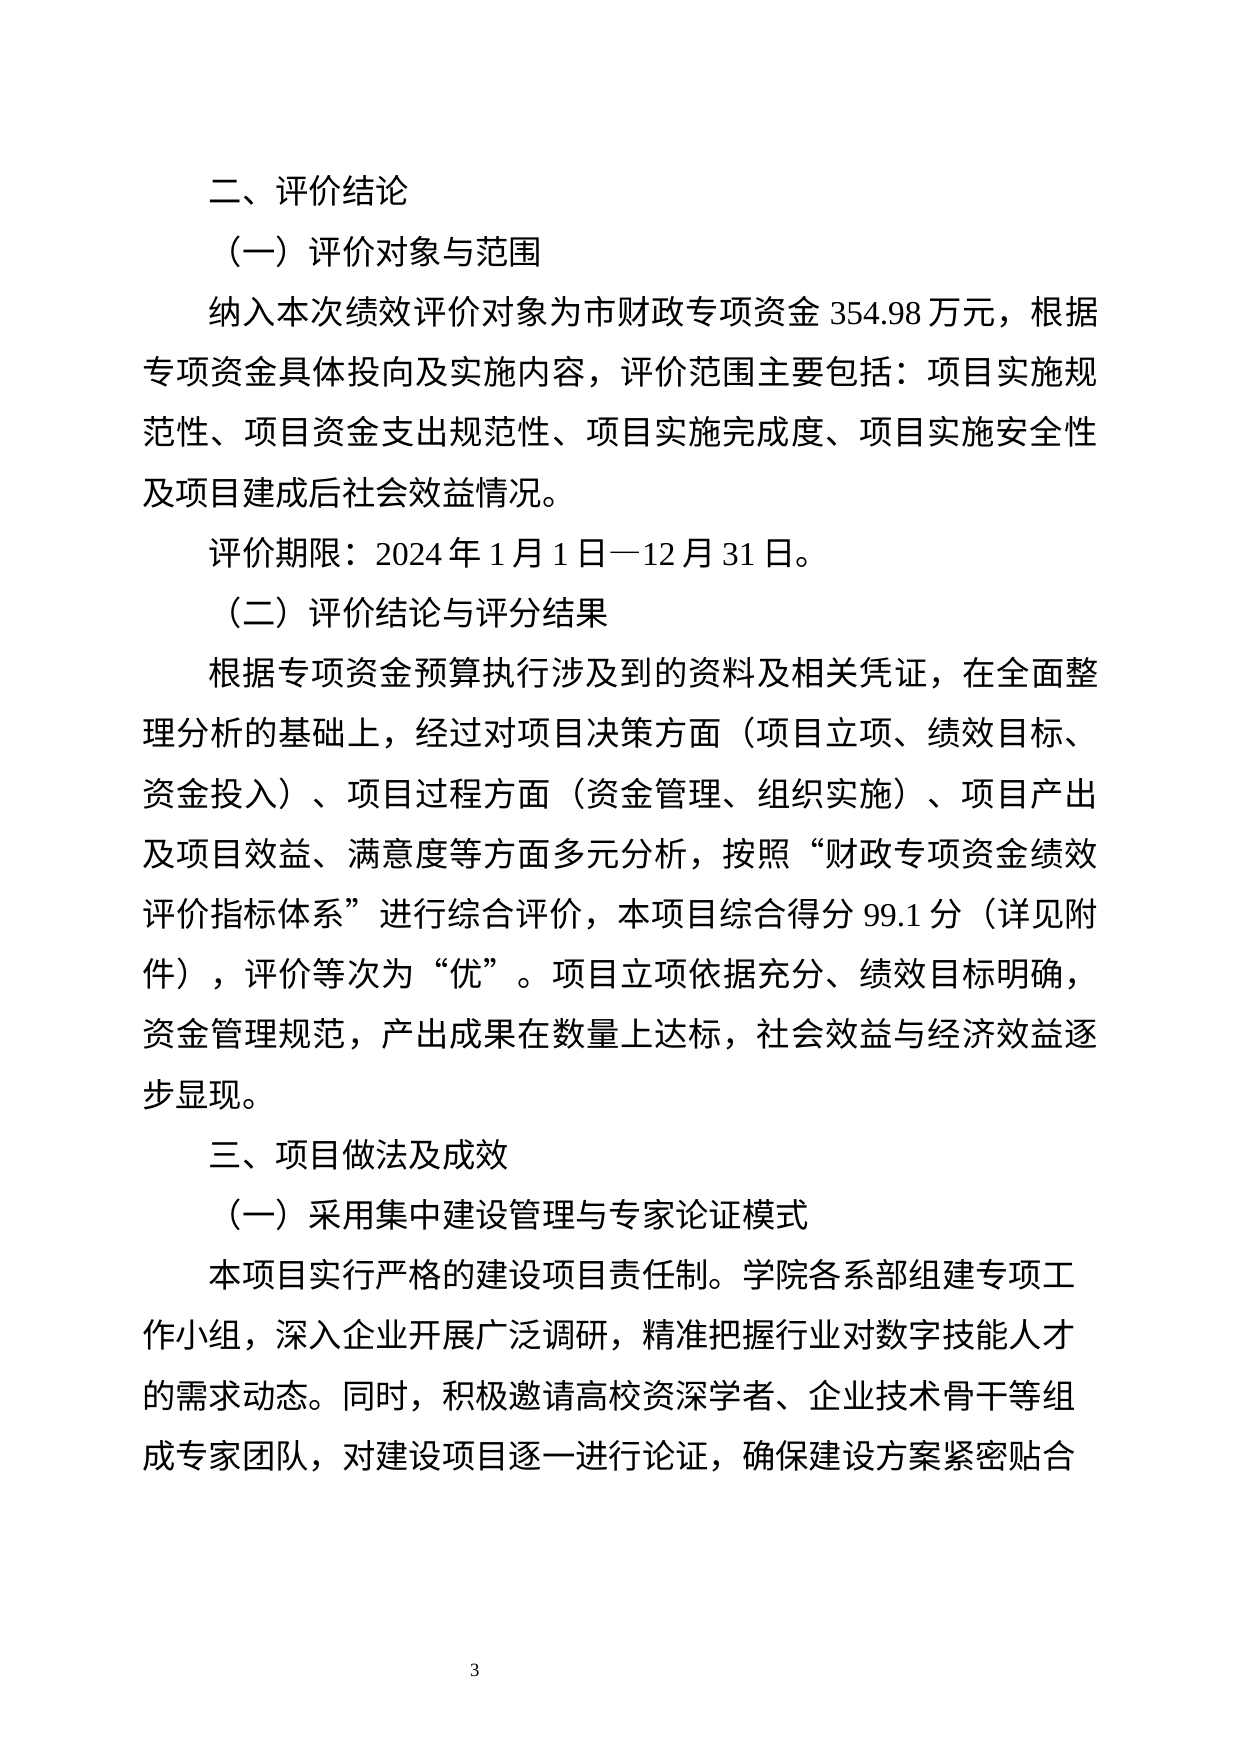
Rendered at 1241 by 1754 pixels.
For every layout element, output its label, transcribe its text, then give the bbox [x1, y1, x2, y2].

subtitle （一）评价对象与范围 [142, 226, 1098, 274]
text 纳入本次绩效评价对象为市财政专项资金354.98万元，根据专项资金具体投向及实施内容，评价范围主要包括：项目实施规范性、项目资金支出规范性、项目实施完成度、项目实施安全性及项目建成后社会效益情况。 [142, 286, 1098, 514]
subtitle （一）采用集中建设管理与专家论证模式 [142, 1189, 1098, 1237]
subtitle 三、项目做法及成效 [142, 1129, 1098, 1177]
text 根据专项资金预算执行涉及到的资料及相关凭证，在全面整理分析的基础上，经过对项目决策方面（项目立项、绩效目标、资金投入）、项目过程方面（资金管理、组织实施）、项目产出及项目效益、满意度等方面多元分析，按照“财政专项资金绩效评价指标体系”进行综合评价，本项目综合得分99.1分（详见附件），评价等次为“优”。项目立项依据充分、绩效目标明确，资金管理规范，产出成果在数量上达标，社会效益与经济效益逐步显现。 [142, 647, 1098, 1117]
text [142, 1249, 1098, 1478]
text 评价期限：2024年1月1日—12月31日。 [142, 527, 1098, 575]
subtitle 二、评价结论 [142, 165, 1098, 213]
subtitle （二）评价结论与评分结果 [142, 587, 1098, 635]
